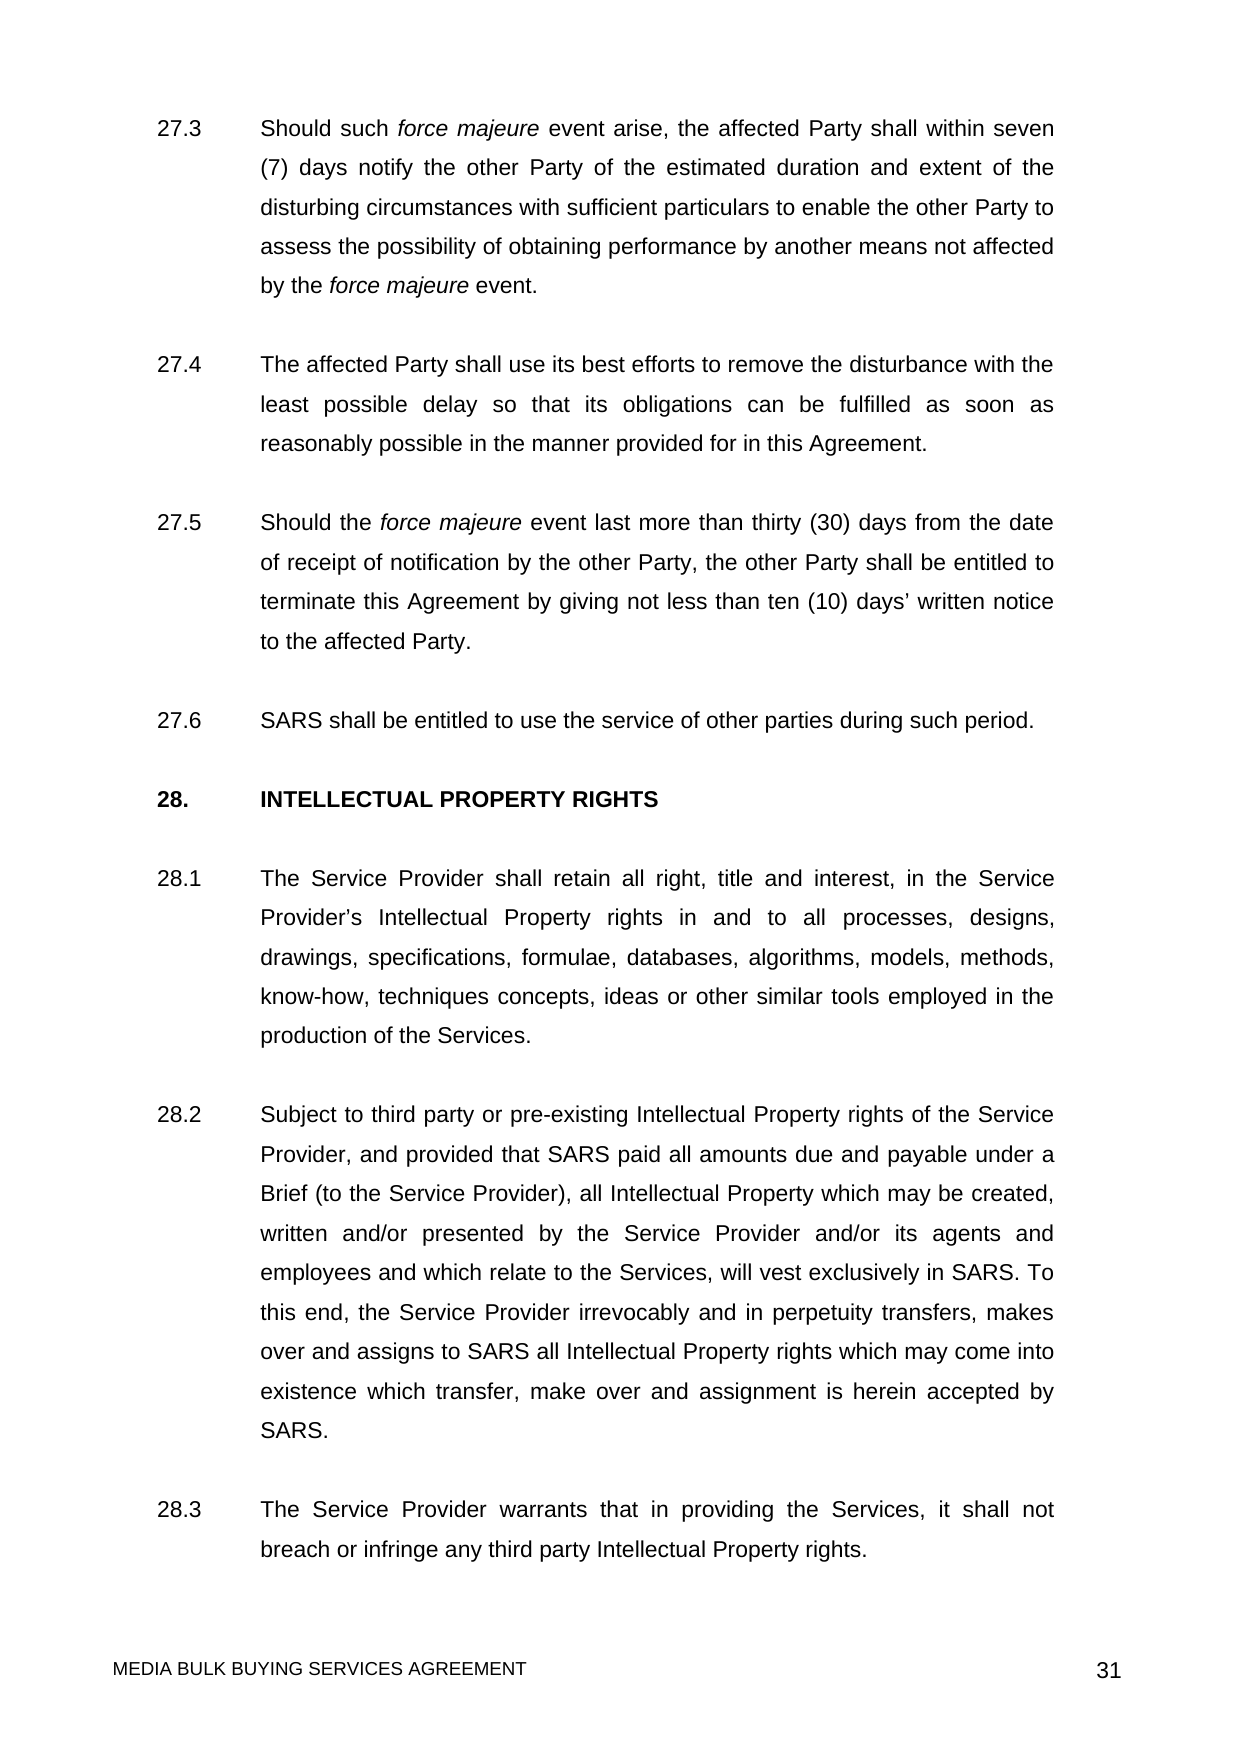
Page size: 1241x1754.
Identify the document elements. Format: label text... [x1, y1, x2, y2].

list Should the force majeure event last more than thirty (30) days from the date of receipt of notification by the other Party, the other Party shall be entitled to terminate this Agreement by giving not less than ten (10) days’ written notice to the affected Party. [157, 509, 1055, 654]
list The Service Provider shall retain all right, title and interest, in the Service Provider’s Intellectual Property rights in and to all processes, designs, drawings, specifications, formulae, databases, algorithms, models, methods, know-how, techniques concepts, ideas or other similar tools employed in the production of the Services. [157, 864, 1055, 1049]
list SARS shall be entitled to use the service of other parties during such period. [157, 707, 1055, 733]
list Should such force majeure event arise, the affected Party shall within seven (7) days notify the other Party of the estimated duration and extent of the disturbing circumstances with sufficient particulars to enable the other Party to assess the possibility of obtaining performance by another means not affected by the force majeure event. [157, 114, 1055, 299]
list Subject to third party or pre-existing Intellectual Property rights of the Service Provider, and provided that SARS paid all amounts due and payable under a Brief (to the Service Provider), all Intellectual Property which may be created, written and/or presented by the Service Provider and/or its agents and employees and which relate to the Services, will vest exclusively in SARS. To this end, the Service Provider irrevocably and in perpetuity transfers, makes over and assigns to SARS all Intellectual Property rights which may come into existence which transfer, make over and assignment is herein accepted by SARS. [157, 1101, 1055, 1444]
list The Service Provider warrants that in providing the Services, it shall not breach or infringe any third party Intellectual Property rights. [157, 1496, 1055, 1562]
subtitle INTELLECTUAL PROPERTY RIGHTS [157, 786, 1057, 812]
list The affected Party shall use its best efforts to remove the disturbance with the least possible delay so that its obligations can be fulfilled as soon as reasonably possible in the manner provided for in this Agreement. [157, 351, 1055, 457]
